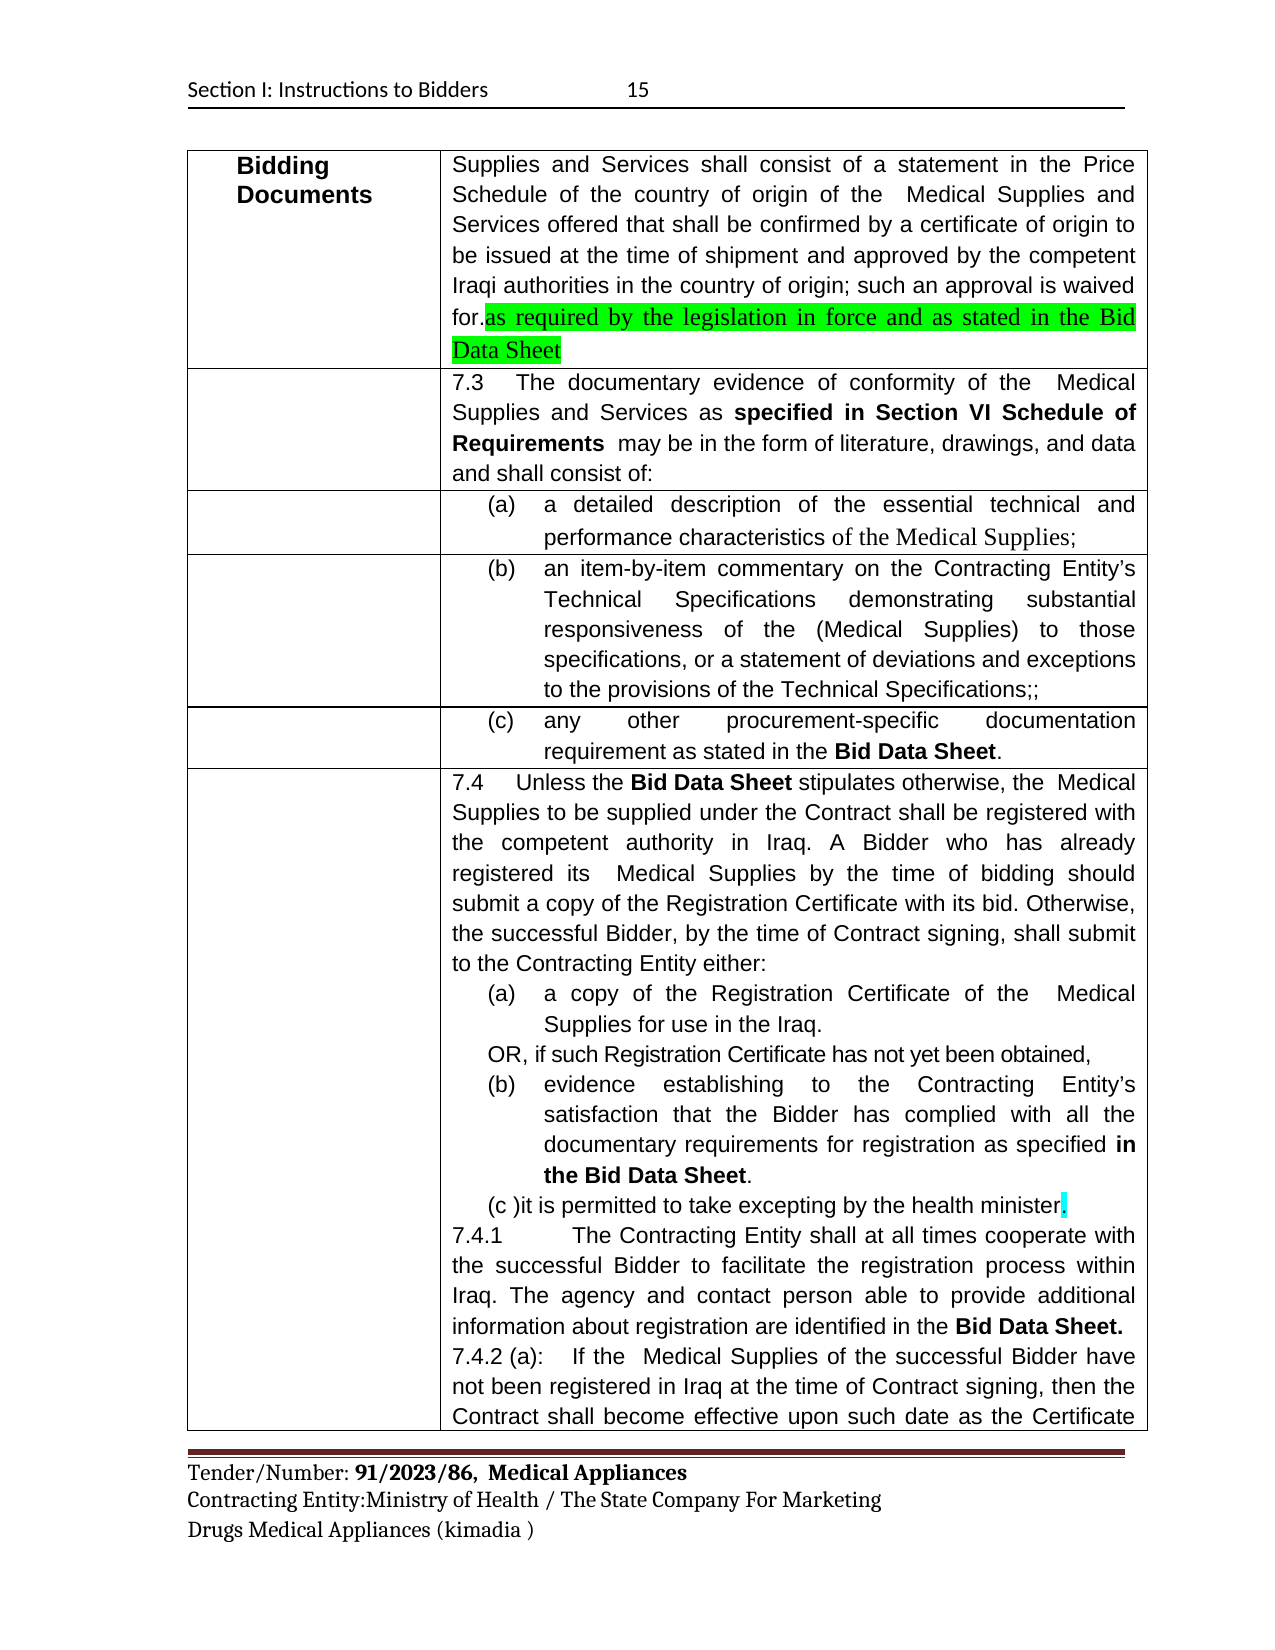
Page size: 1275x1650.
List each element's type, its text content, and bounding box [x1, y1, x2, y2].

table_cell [188, 151, 440, 368]
table_cell 7.3 The documentary evidence of conformity of the Medical Supplies and Services as specified in Section VI Schedule of Requirements may be in the form of literature, drawings, and data and shall consist of: [441, 369, 1147, 490]
table_cell (b) an item-by-item commentary on the Contracting Entity’s Technical Specifications demonstrating substantial responsiveness of the (Medical Supplies) to those specifications, or a statement of deviations and exceptions to the provisions of the Technical Specifications;; [441, 555, 1147, 706]
table_cell [188, 769, 440, 1429]
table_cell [441, 769, 1147, 1429]
table_cell (c) any other procurement-specific documentation requirement as stated in the Bid Data Sheet. [441, 708, 1147, 768]
table_cell [188, 369, 440, 490]
table_cell [188, 491, 440, 554]
table_cell [188, 555, 440, 706]
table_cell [441, 151, 1147, 368]
table_cell (a) a detailed description of the essential technical and performance characteristics of the Medical Supplies; [441, 491, 1147, 554]
table_cell [188, 708, 440, 768]
